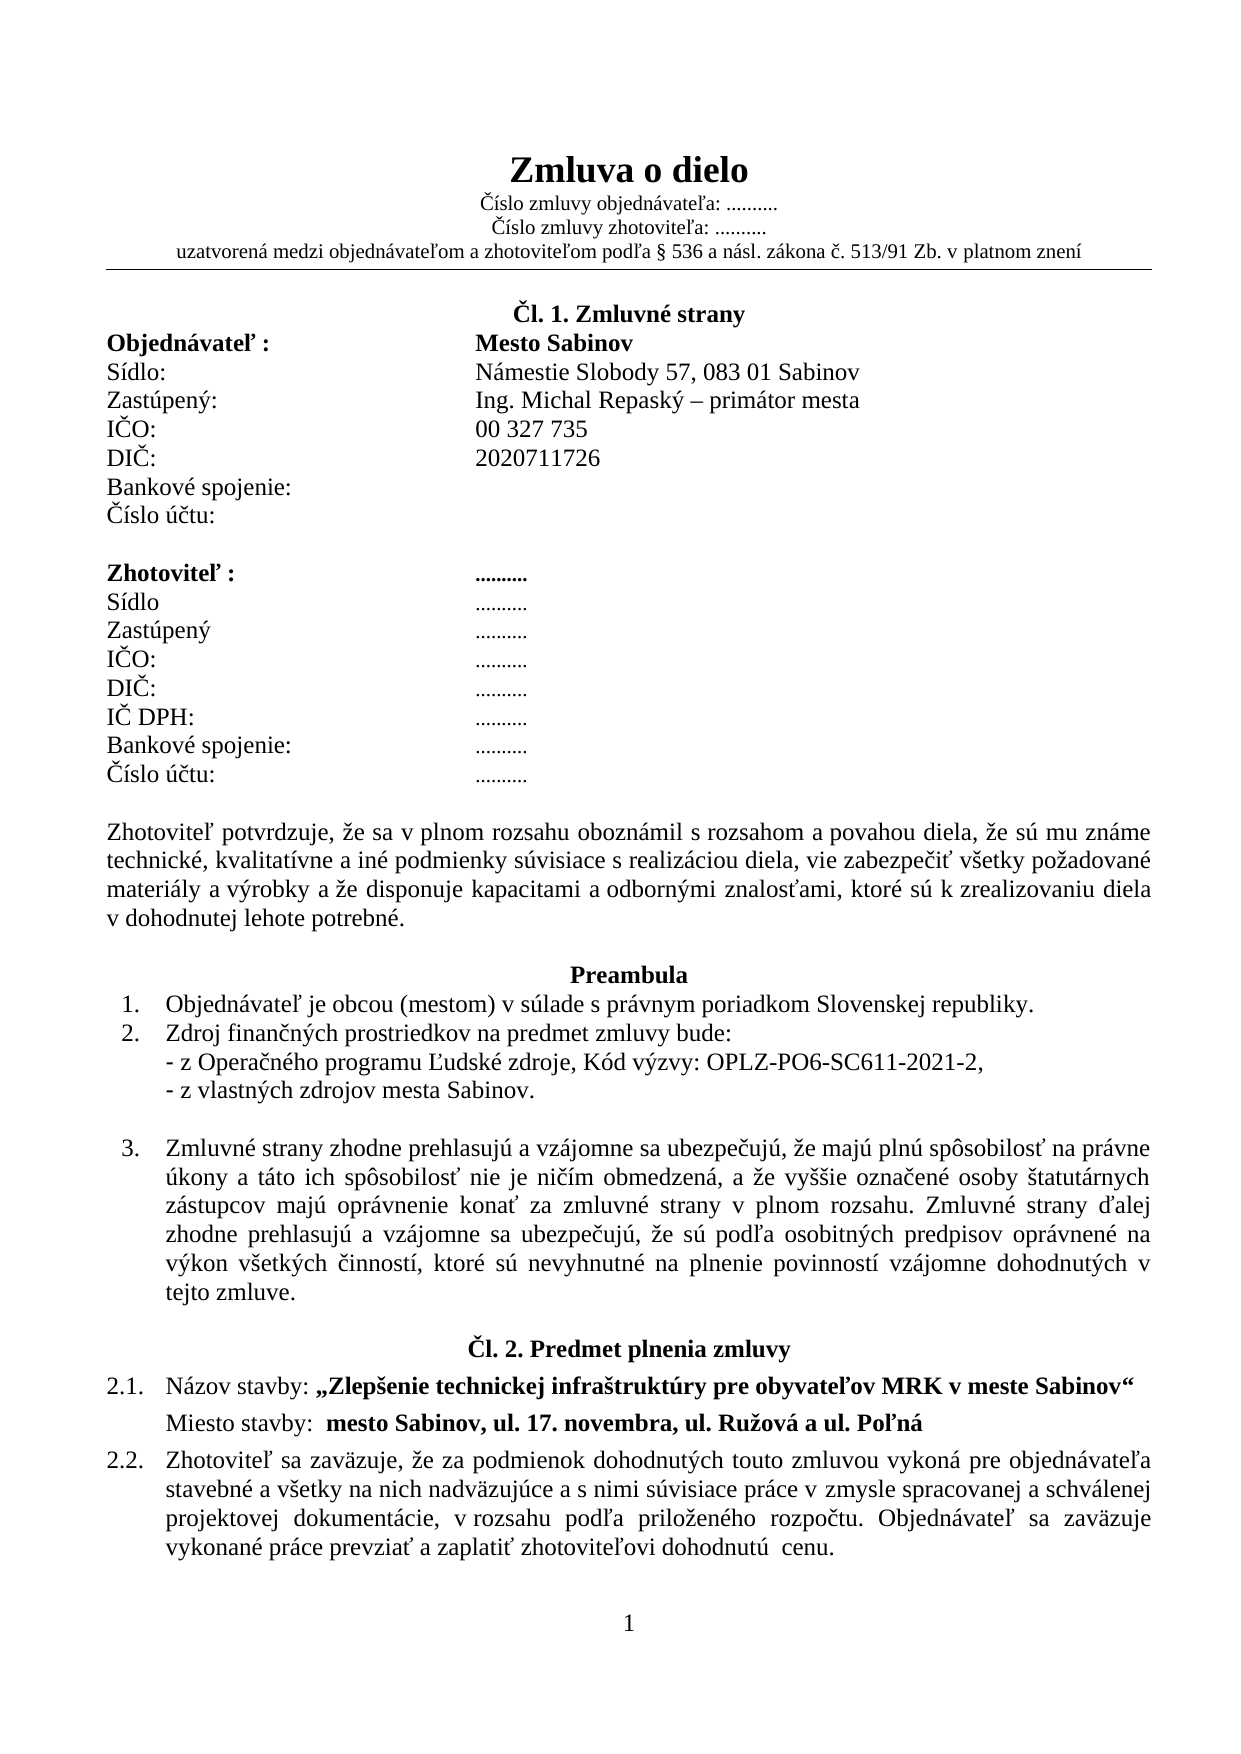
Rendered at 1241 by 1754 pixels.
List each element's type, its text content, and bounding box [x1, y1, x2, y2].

text Preambula [106, 960, 1152, 989]
list Objednávateľ je obcou (mestom) v súlade s právnym poriadkom Slovenskej republiky. [121, 989, 1152, 1018]
text 2.1. Názov stavby: „Zlepšenie technickej infraštruktúry pre obyvateľov MRK v meste Sabinov“ [106, 1371, 1152, 1400]
text Objednávateľ : Mesto Sabinov [106, 328, 1152, 357]
text IČO: .......... [106, 644, 1152, 673]
list Zmluvné strany zhodne prehlasujú a vzájomne sa ubezpečujú, že majú plnú spôsobilosť na právne úkony a táto ich spôsobilosť nie je ničím obmedzená, a že vyššie označené osoby štatutárnych zástupcov majú oprávnenie konať za zmluvné strany v plnom rozsahu. Zmluvné strany ďalej zhodne prehlasujú a vzájomne sa ubezpečujú, že sú podľa osobitných predpisov oprávnené na výkon všetkých činností, ktoré sú nevyhnutné na plnenie povinností vzájomne dohodnutých v tejto zmluve. [121, 1133, 1152, 1306]
text Čl. 1. Zmluvné strany [106, 299, 1152, 328]
text IČ DPH: .......... [106, 702, 1152, 730]
list z Operačného programu Ľudské zdroje, Kód výzvy: OPLZ-PO6-SC611-2021-2, [165, 1047, 1152, 1075]
text Zastúpený .......... [106, 615, 1152, 644]
title Zmluva o dielo [106, 148, 1152, 191]
text 2.2. Zhotoviteľ sa zaväzuje, že za podmienok dohodnutých touto zmluvou vykoná pre objednávateľa stavebné a všetky na nich nadväzujúce a s nimi súvisiace práce v zmysle spracovanej a schválenej projektovej dokumentácie, v rozsahu podľa priloženého rozpočtu. Objednávateľ sa zaväzuje vykonané práce prevziať a zaplatiť zhotoviteľovi dohodnutú cenu. [106, 1446, 1152, 1561]
text Sídlo .......... [106, 587, 1152, 615]
text Bankové spojenie: .......... [106, 730, 1152, 759]
text DIČ: 2020711726 [106, 443, 1152, 472]
list z vlastných zdrojov mesta Sabinov. [165, 1075, 1152, 1104]
text Číslo účtu: [106, 500, 1152, 529]
list Zdroj finančných prostriedkov na predmet zmluvy bude: [121, 1018, 1152, 1047]
text Číslo účtu: .......... [106, 759, 1152, 788]
text Sídlo: Námestie Slobody 57, 083 01 Sabinov [106, 357, 1152, 385]
text Bankové spojenie: [106, 472, 1152, 500]
title Číslo zmluvy objednávateľa: .......... [106, 191, 1152, 215]
text IČO: 00 327 735 [106, 414, 1152, 443]
text Zhotoviteľ potvrdzuje, že sa v plnom rozsahu oboznámil s rozsahom a povahou diela, že sú mu známe technické, kvalitatívne a iné podmienky súvisiace s realizáciou diela, vie zabezpečiť všetky požadované materiály a výrobky a že disponuje kapacitami a odbornými znalosťami, ktoré sú k zrealizovaniu diela v dohodnutej lehote potrebné. [106, 817, 1152, 932]
title Číslo zmluvy zhotoviteľa: .......... [106, 215, 1152, 239]
text Zastúpený: Ing. Michal Repaský – primátor mesta [106, 385, 1152, 414]
text uzatvorená medzi objednávateľom a zhotoviteľom podľa § 536 a násl. zákona č. 513/91 Zb. v platnom znení [106, 239, 1152, 269]
text Čl. 2. Predmet plnenia zmluvy [106, 1334, 1152, 1363]
text Miesto stavby: mesto Sabinov, ul. 17. novembra, ul. Ružová a ul. Poľná [165, 1408, 1152, 1437]
text DIČ: .......... [106, 673, 1152, 702]
text Zhotoviteľ : .......... [106, 558, 1152, 587]
